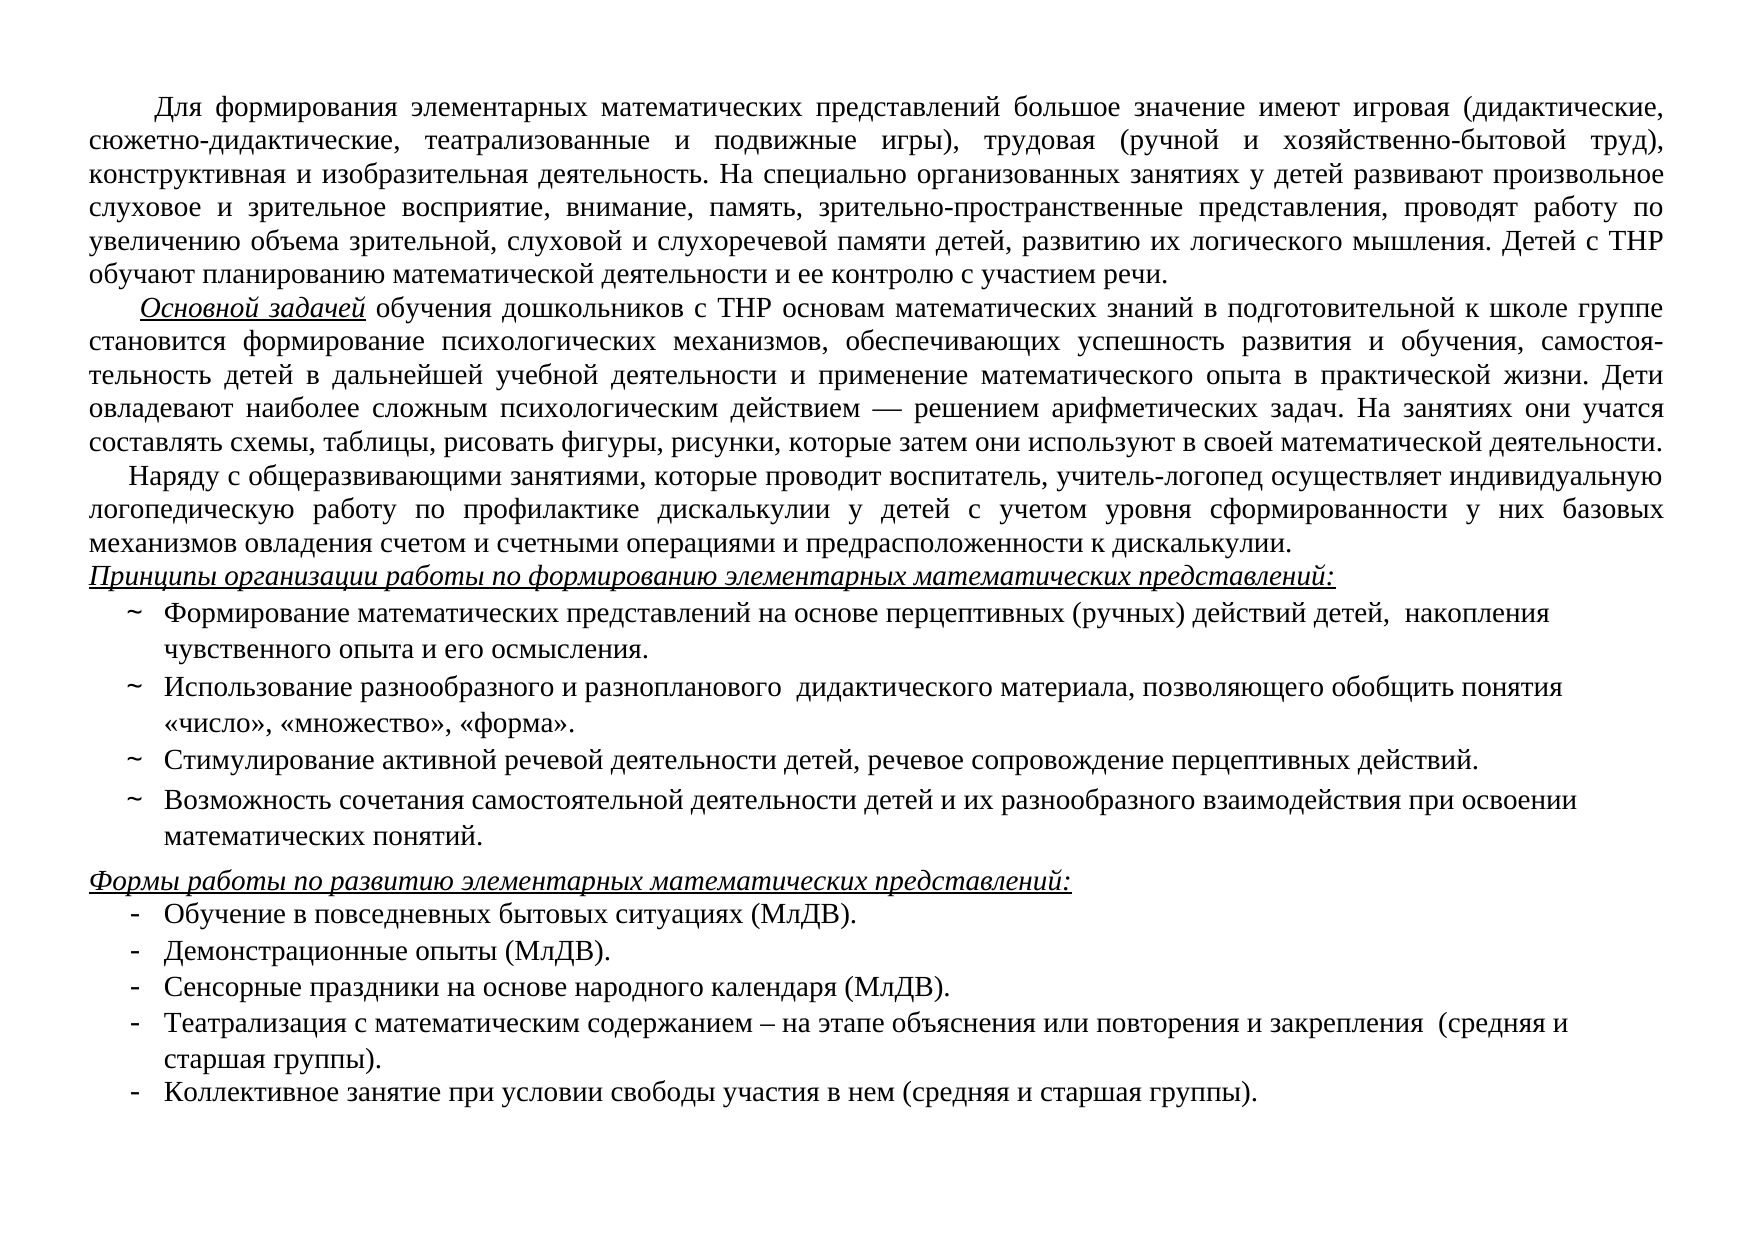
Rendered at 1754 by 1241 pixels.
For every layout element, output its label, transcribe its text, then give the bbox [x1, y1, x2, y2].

list Театрализация с математическим содержанием – на этапе объяснения или повторения и закрепления (средняя и старшая группы). [126, 1005, 1665, 1074]
list Сенсорные праздники на основе народного календаря (МлДВ). [126, 969, 1665, 1005]
text Принципы организации работы по формированию элементарных математических представлений: [89, 558, 1665, 592]
text Наряду с общеразвивающими занятиями, которые проводит воспитатель, учитель-логопед осуществляет индивидуальную логопедическую работу по профилактике дискалькулии у детей с учетом уровня сформированности у них базовых механизмов овладения счетом и счетными операциями и предрасположенности к дискалькулии. [89, 458, 1665, 558]
list Обучение в повседневных бытовых ситуациях (МлДВ). [126, 897, 1665, 933]
list Стимулирование активной речевой деятельности детей, речевое сопровождение перцептивных действий. [126, 738, 1665, 778]
text Основной задачей обучения дошкольников с ТНР основам математических знаний в подготовительной к школе группе становится формирование психологических механизмов, обеспечивающих успешность развития и обучения, самостоя- тельность детей в дальнейшей учебной деятельности и применение математического опыта в практической жизни. Дети овладевают наиболее сложным психологическим действием — решением арифметических задач. На занятиях они учатся составлять схемы, таблицы, рисовать фигуры, рисунки, которые затем они используют в своей математической деятельности. [89, 290, 1665, 458]
text Для формирования элементарных математических представлений большое значение имеют игровая (дидактические, сюжетно-дидактические, театрализованные и подвижные игры), трудовая (ручной и хозяйственно-бытовой труд), конструктивная и изобразительная деятельность. На специально организованных занятиях у детей развивают произвольное слуховое и зрительное восприятие, внимание, память, зрительно-пространственные представления, проводят работу по увеличению объема зрительной, слуховой и слухоречевой памяти детей, развитию их логического мышления. Детей с ТНР обучают планированию математической деятельности и ее контролю с участием речи. [89, 89, 1665, 290]
list Коллективное занятие при условии свободы участия в нем (средняя и старшая группы). [126, 1074, 1665, 1110]
list Возможность сочетания самостоятельной деятельности детей и их разнообразного взаимодействия при освоении математических понятий. [126, 778, 1665, 851]
list Использование разнообразного и разнопланового дидактического материала, позволяющего обобщить понятия «число», «множество», «форма». [126, 665, 1665, 738]
text Формы работы по развитию элементарных математических представлений: [89, 863, 1665, 897]
list Формирование математических представлений на основе перцептивных (ручных) действий детей, накопления чувственного опыта и его осмысления. [126, 592, 1665, 665]
list Демонстрационные опыты (МлДВ). [126, 933, 1665, 969]
